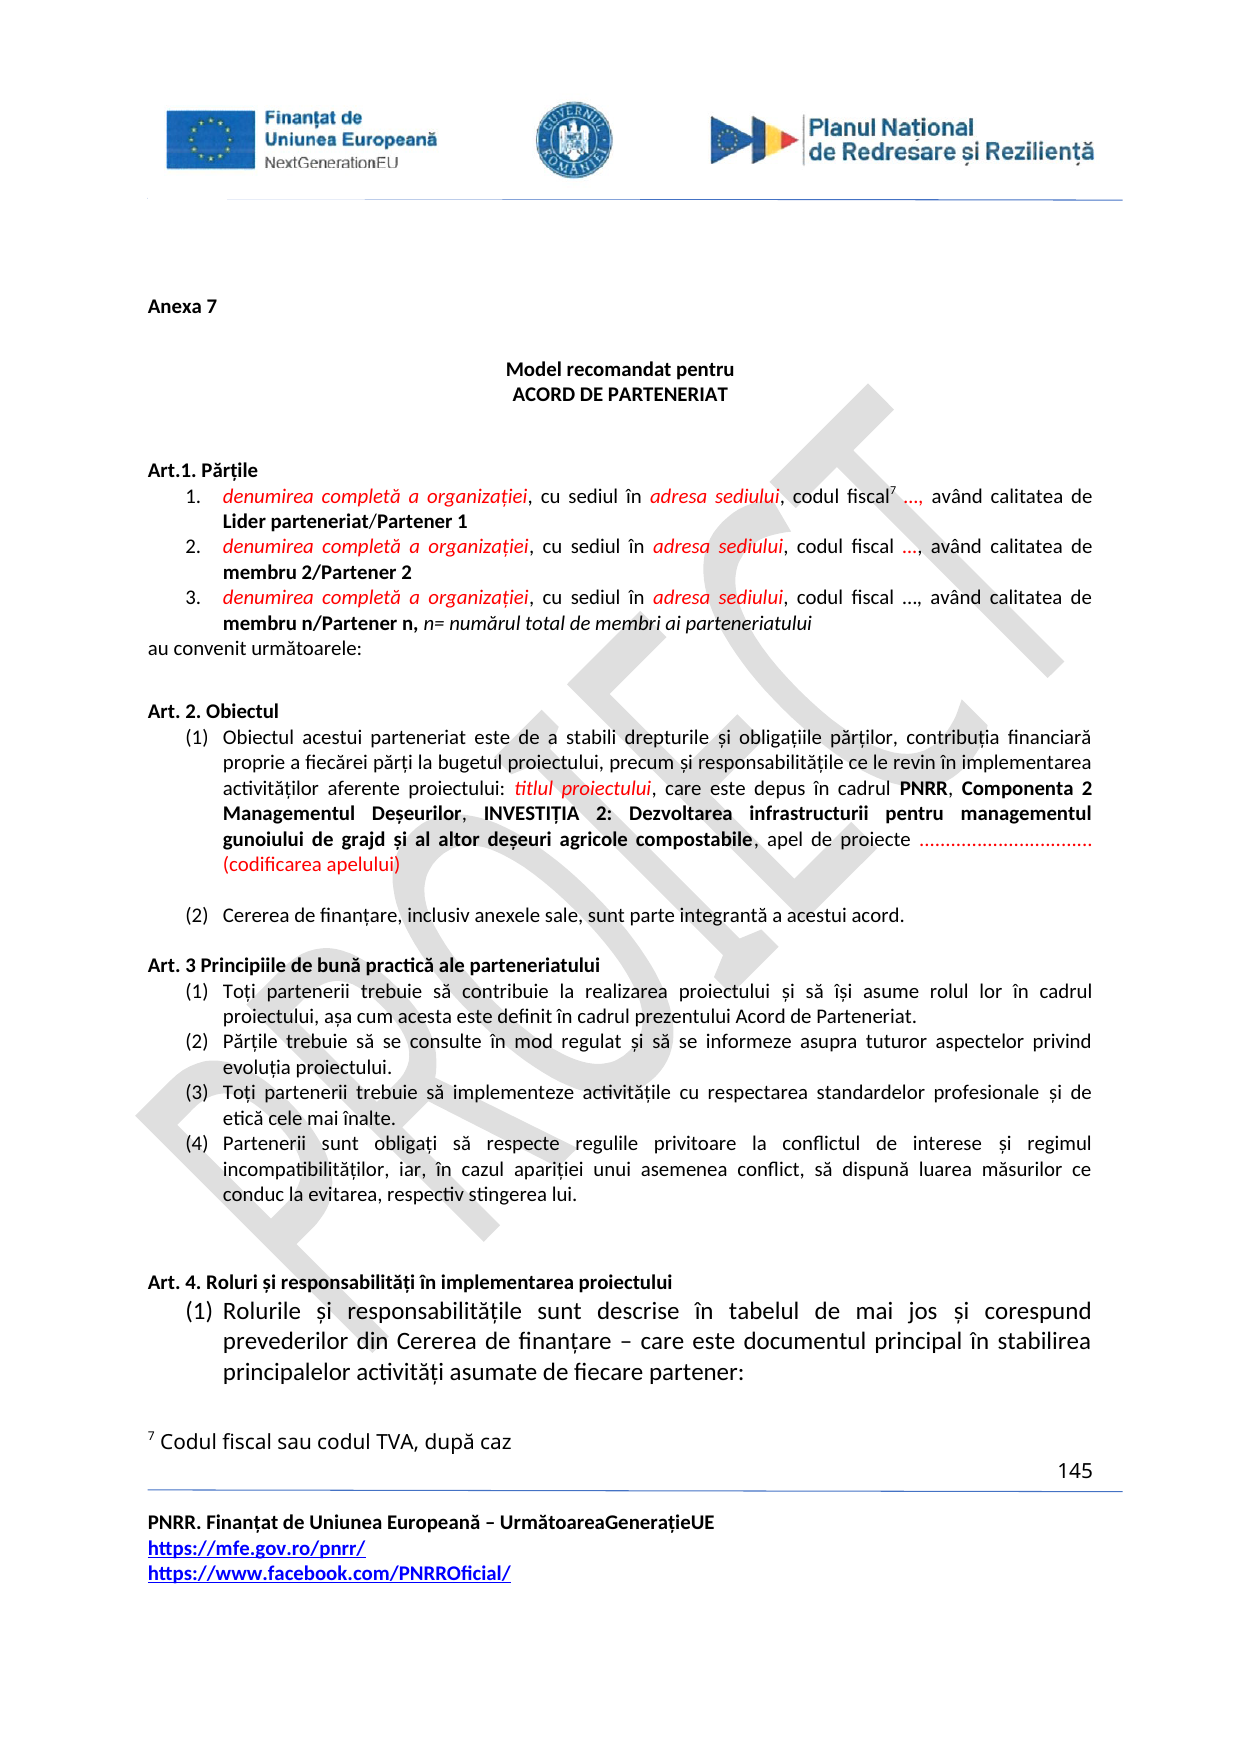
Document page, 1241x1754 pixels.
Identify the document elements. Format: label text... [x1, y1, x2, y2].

list Obiectul acestui parteneriat este de a stabili drepturile şi obligațiile părților, contribuția financiară proprie a fiecărei părți la bugetul proiectului, precum şi responsabilitățile ce le revin în implementarea activităților aferente proiectului: titlul proiectului, care este depus în cadrul PNRR, Componenta 2 Managementul Deșeurilor, INVESTIȚIA 2: Dezvoltarea infrastructurii pentru managementul gunoiului de grajd și al altor deșeuri agricole compostabile, apel de proiecte ................................. (codificarea apelului) [185, 724, 1093, 877]
list Partenerii sunt obligați să respecte regulile privitoare la conflictul de interese şi regimul incompatibilităților, iar, în cazul apariției unui asemenea conflict, să dispună luarea măsurilor ce conduc la evitarea, respectiv stingerea lui. [185, 1130, 1093, 1207]
list Părțile trebuie să se consulte în mod regulat şi să se informeze asupra tuturor aspectelor privind evoluția proiectului. [185, 1029, 1093, 1079]
list Cererea de finanțare, inclusiv anexele sale, sunt parte integrantă a acestui acord. [185, 902, 1093, 927]
text Anexa 7 [148, 293, 1093, 318]
subtitle Art. 2. Obiectul [148, 699, 1093, 724]
subtitle Art. 4. Roluri şi responsabilități în implementarea proiectului [148, 1269, 1093, 1295]
list Toți partenerii trebuie să contribuie la realizarea proiectului şi să își asume rolul lor în cadrul proiectului, așa cum acesta este definit în cadrul prezentului Acord de Parteneriat. [185, 978, 1093, 1029]
picture [147, 73, 1123, 199]
text au convenit următoarele: [148, 635, 1093, 661]
subtitle Art. 3 Principiile de bună practică ale parteneriatului [148, 952, 1093, 978]
subtitle Art.1. Părțile [148, 457, 1093, 483]
list denumirea completă a organizației, cu sediul în adresa sediului, codul fiscal …, având calitatea de Lider parteneriat/Partener 1 [185, 483, 1093, 534]
list Rolurile şi responsabilitățile sunt descrise în tabelul de mai jos şi corespund prevederilor din Cererea de finanțare – care este documentul principal în stabilirea principalelor activități asumate de fiecare partener: [185, 1295, 1093, 1386]
list Toți partenerii trebuie să implementeze activitățile cu respectarea standardelor profesionale şi de etică cele mai înalte. [185, 1079, 1093, 1130]
title Model recomandat pentru [148, 356, 1093, 382]
title ACORD DE PARTENERIAT [148, 382, 1093, 407]
list denumirea completă a organizației, cu sediul în adresa sediului, codul fiscal …, având calitatea de membru n/Partener n, n= numărul total de membri ai parteneriatului [185, 584, 1093, 635]
list denumirea completă a organizației, cu sediul în adresa sediului, codul fiscal …, având calitatea de membru 2/Partener 2 [185, 534, 1093, 584]
